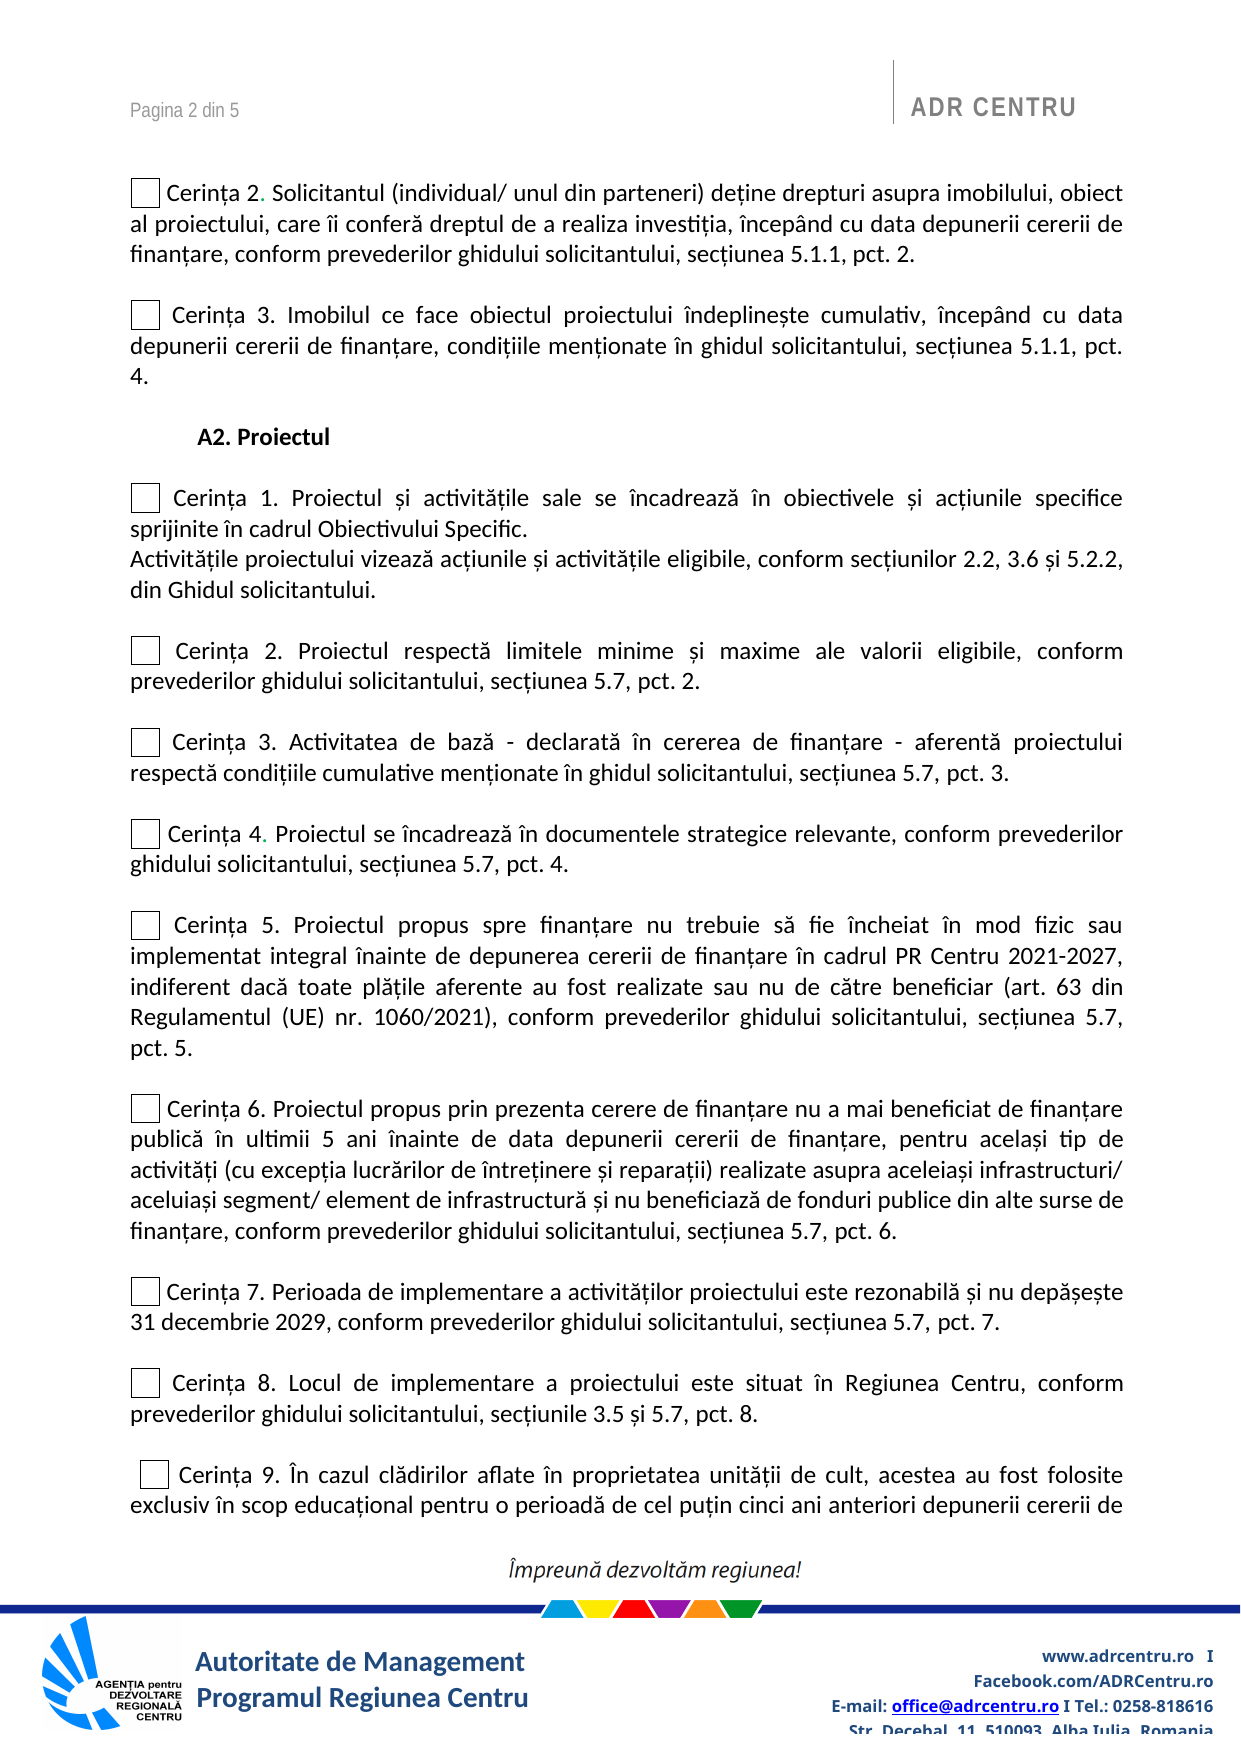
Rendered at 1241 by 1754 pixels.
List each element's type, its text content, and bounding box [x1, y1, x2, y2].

text Cerința 7. Perioada de implementare a activităților proiectului este rezonabilă și nu depășește 31 decembrie 2029, conform prevederilor ghidului solicitantului, secțiunea 5.7, pct. 7. [130, 1276, 1125, 1337]
text Cerința 4. Proiectul se încadrează în documentele strategice relevante, conform prevederilor ghidului solicitantului, secțiunea 5.7, pct. 4. [130, 818, 1125, 879]
text A2. Proiectul [197, 421, 1125, 452]
text Cerința 1. Proiectul și activitățile sale se încadrează în obiectivele și acțiunile specifice sprijinite în cadrul Obiectivului Specific. [130, 482, 1125, 543]
picture [574, 1600, 1241, 1618]
text Cerința 2. Solicitantul (individual/ unul din parteneri) deține drepturi asupra imobilului, obiect al proiectului, care îi conferă dreptul de a realiza investiția, începând cu data depunerii cererii de finanțare, conform prevederilor ghidului solicitantului, secțiunea 5.1.1, pct. 2. [130, 177, 1125, 269]
picture [0, 1600, 550, 1730]
text Cerința 3. Imobilul ce face obiectul proiectului îndeplinește cumulativ, începând cu data depunerii cererii de finanțare, condițiile menționate în ghidul solicitantului, secțiunea 5.1.1, pct. 4. [130, 299, 1125, 391]
text Activitățile proiectului vizează acțiunile și activitățile eligibile, conform secțiunilor 2.2, 3.6 și 5.2.2, din Ghidul solicitantului. [130, 543, 1125, 604]
text Cerința 3. Activitatea de bază - declarată în cererea de finanțare - aferentă proiectului respectă condițiile cumulative menționate în ghidul solicitantului, secțiunea 5.7, pct. 3. [130, 727, 1125, 788]
text Cerința 5. Proiectul propus spre finanțare nu trebuie să fie încheiat în mod fizic sau implementat integral înainte de depunerea cererii de finanțare în cadrul PR Centru 2021-2027, indiferent dacă toate plățile aferente au fost realizate sau nu de către beneficiar (art. 63 din Regulamentul (UE) nr. 1060/2021), conform prevederilor ghidului solicitantului, secțiunea 5.7, pct. 5. [130, 910, 1125, 1062]
text Cerința 6. Proiectul propus prin prezenta cerere de finanțare nu a mai beneficiat de finanțare publică în ultimii 5 ani înainte de data depunerii cererii de finanțare, pentru același tip de activități (cu excepția lucrărilor de întreținere și reparații) realizate asupra aceleiași infrastructuri/ aceluiași segment/ element de infrastructură şi nu beneficiază de fonduri publice din alte surse de finanțare, conform prevederilor ghidului solicitantului, secțiunea 5.7, pct. 6. [130, 1093, 1125, 1245]
picture [495, 1556, 814, 1583]
text Cerința 8. Locul de implementare a proiectului este situat în Regiunea Centru, conform prevederilor ghidului solicitantului, secțiunile 3.5 și 5.7, pct. 8. [130, 1367, 1125, 1428]
text Cerința 2. Proiectul respectă limitele minime și maxime ale valorii eligibile, conform prevederilor ghidului solicitantului, secțiunea 5.7, pct. 2. [130, 635, 1125, 696]
